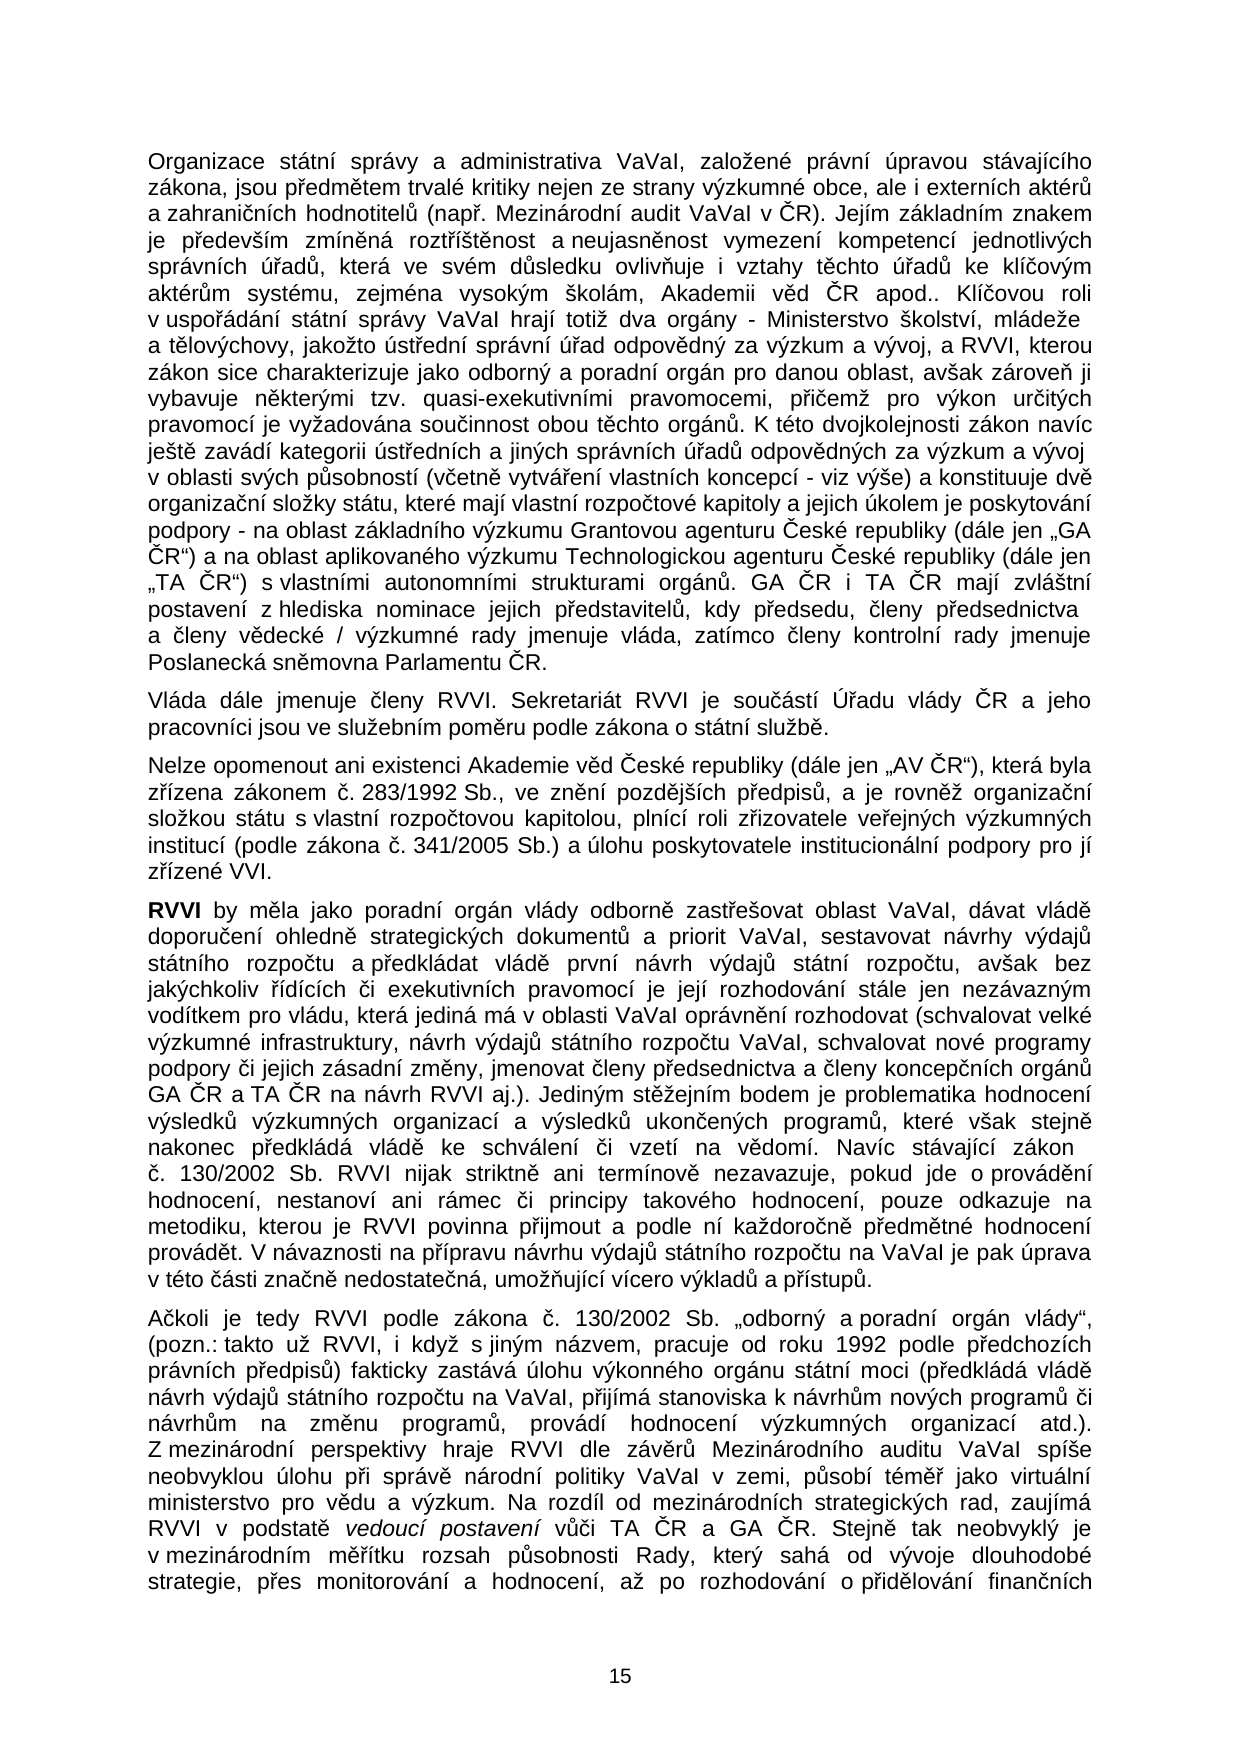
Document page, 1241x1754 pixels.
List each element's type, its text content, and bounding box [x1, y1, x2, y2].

text Nelze opomenout ani existenci Akademie věd České republiky (dále jen „AV ČR“), která byla zřízena zákonem č. 283/1992 Sb., ve znění pozdějších předpisů, a je rovněž organizační složkou státu s vlastní rozpočtovou kapitolou, plnící roli zřizovatele veřejných výzkumných institucí (podle zákona č. 341/2005 Sb.) a úlohu poskytovatele institucionální podpory pro jí zřízené VVI. [148, 752, 1092, 884]
text RVVI by měla jako poradní orgán vlády odborně zastřešovat oblast VaVaI, dávat vládě doporučení ohledně strategických dokumentů a priorit VaVaI, sestavovat návrhy výdajů státního rozpočtu a předkládat vládě první návrh výdajů státní rozpočtu, avšak bez jakýchkoliv řídících či exekutivních pravomocí je její rozhodování stále jen nezávazným vodítkem pro vládu, která jediná má v oblasti VaVaI oprávnění rozhodovat (schvalovat velké výzkumné infrastruktury, návrh výdajů státního rozpočtu VaVaI, schvalovat nové programy podpory či jejich zásadní změny, jmenovat členy předsednictva a členy koncepčních orgánů GA ČR a TA ČR na návrh RVVI aj.). Jediným stěžejním bodem je problematika hodnocení výsledků výzkumných organizací a výsledků ukončených programů, které však stejně nakonec předkládá vládě ke schválení či vzetí na vědomí. Navíc stávající zákon č. 130/2002 Sb. RVVI nijak striktně ani termínově nezavazuje, pokud jde o provádění hodnocení, nestanoví ani rámec či principy takového hodnocení, pouze odkazuje na metodiku, kterou je RVVI povinna přijmout a podle ní každoročně předmětné hodnocení provádět. V návaznosti na přípravu návrhu výdajů státního rozpočtu na VaVaI je pak úprava v této části značně nedostatečná, umožňující vícero výkladů a přístupů. [148, 897, 1092, 1292]
text Vláda dále jmenuje členy RVVI. Sekretariát RVVI je součástí Úřadu vlády ČR a jeho pracovníci jsou ve služebním poměru podle zákona o státní službě. [148, 687, 1092, 740]
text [148, 1304, 1092, 1594]
text Organizace státní správy a administrativa VaVaI, založené právní úpravou stávajícího zákona, jsou předmětem trvalé kritiky nejen ze strany výzkumné obce, ale i externích aktérů a zahraničních hodnotitelů (např. Mezinárodní audit VaVaI v ČR). Jejím základním znakem je především zmíněná roztříštěnost a neujasněnost vymezení kompetencí jednotlivých správních úřadů, která ve svém důsledku ovlivňuje i vztahy těchto úřadů ke klíčovým aktérům systému, zejména vysokým školám, Akademii věd ČR apod.. Klíčovou roli v uspořádání státní správy VaVaI hrají totiž dva orgány - Ministerstvo školství, mládeže a tělovýchovy, jakožto ústřední správní úřad odpovědný za výzkum a vývoj, a RVVI, kterou zákon sice charakterizuje jako odborný a poradní orgán pro danou oblast, avšak zároveň ji vybavuje některými tzv. quasi-exekutivními pravomocemi, přičemž pro výkon určitých pravomocí je vyžadována součinnost obou těchto orgánů. K této dvojkolejnosti zákon navíc ještě zavádí kategorii ústředních a jiných správních úřadů odpovědných za výzkum a vývoj v oblasti svých působností (včetně vytváření vlastních koncepcí - viz výše) a konstituuje dvě organizační složky státu, které mají vlastní rozpočtové kapitoly a jejich úkolem je poskytování podpory - na oblast základního výzkumu Grantovou agenturu České republiky (dále jen „GA ČR“) a na oblast aplikovaného výzkumu Technologickou agenturu České republiky (dále jen „TA ČR“) s vlastními autonomními strukturami orgánů. GA ČR i TA ČR mají zvláštní postavení z hlediska nominace jejich představitelů, kdy předsedu, členy předsednictva a členy vědecké / výzkumné rady jmenuje vláda, zatímco členy kontrolní rady jmenuje Poslanecká sněmovna Parlamentu ČR. [148, 148, 1092, 675]
